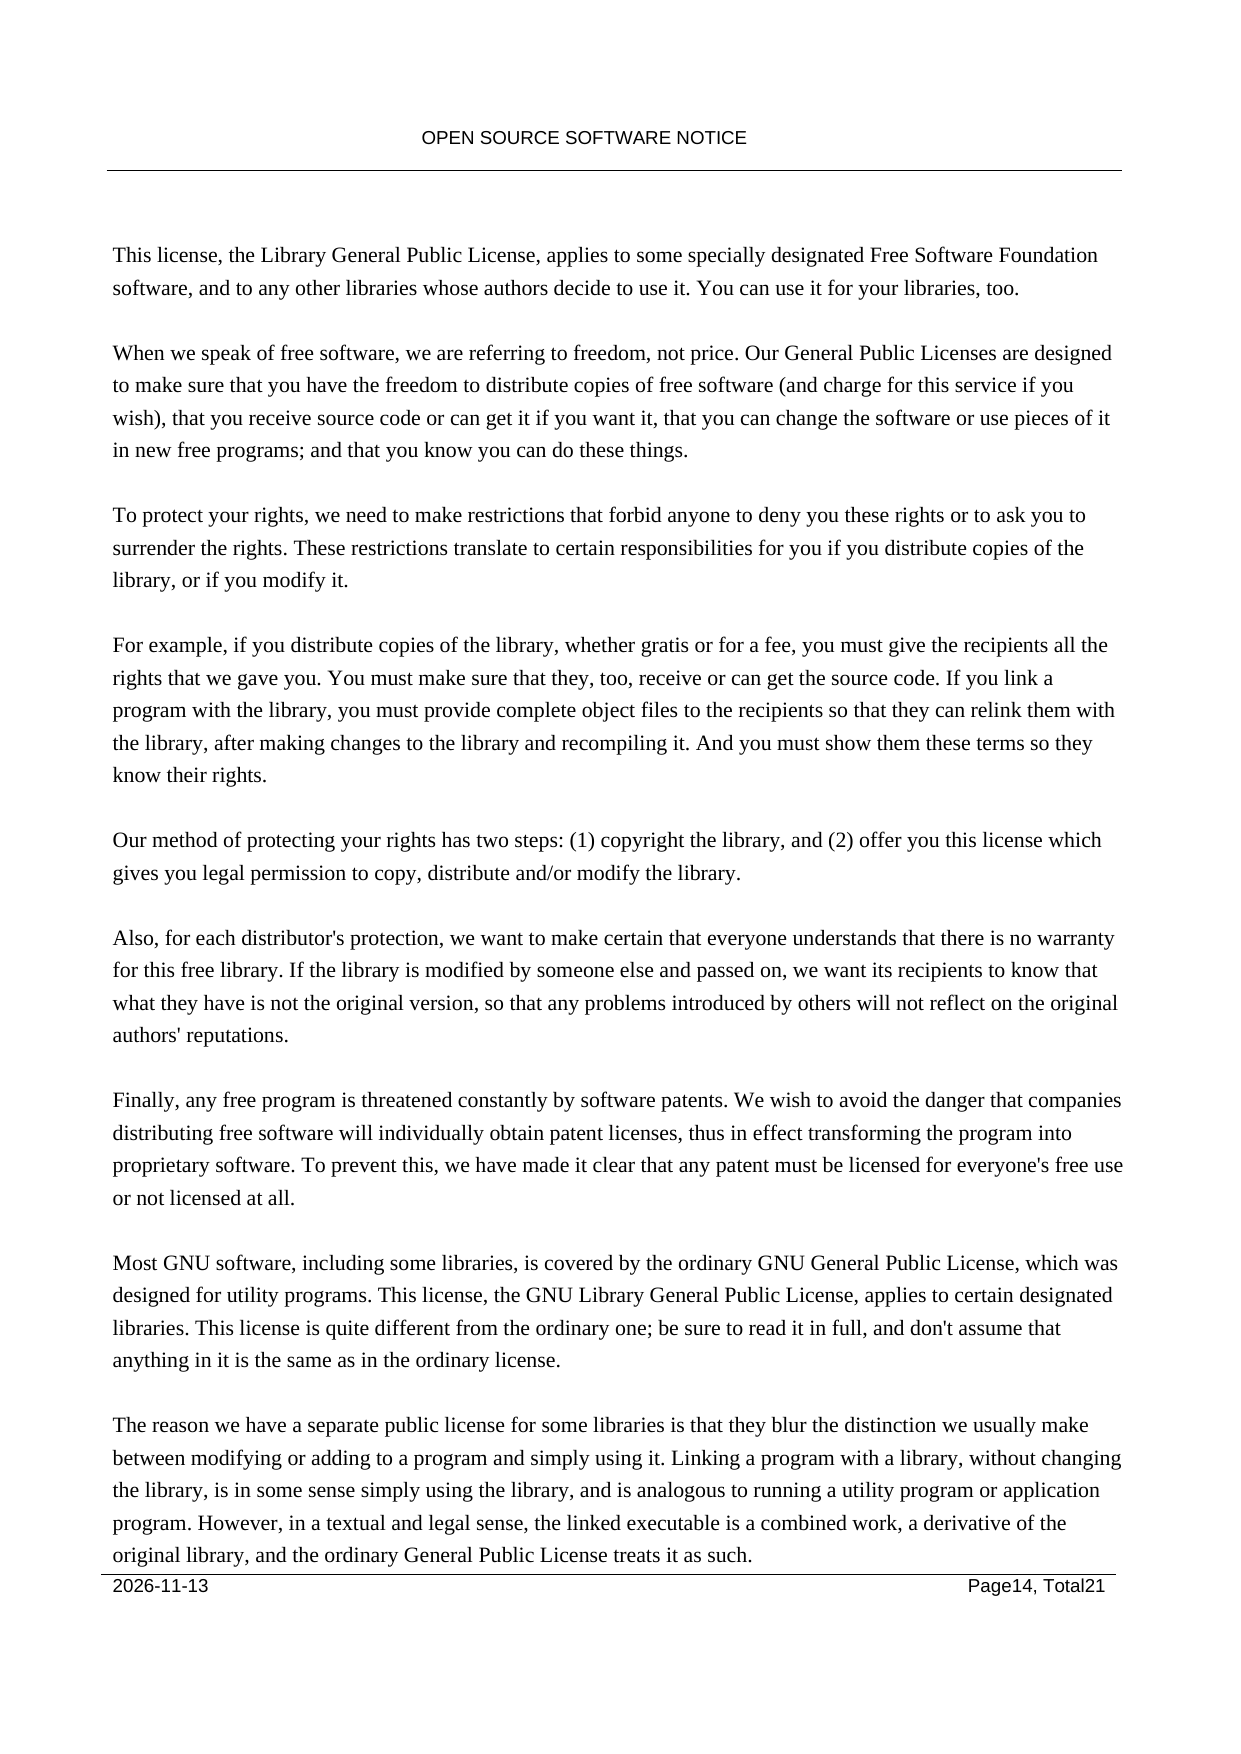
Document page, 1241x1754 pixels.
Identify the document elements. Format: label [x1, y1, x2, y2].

text [112, 206, 1128, 1571]
